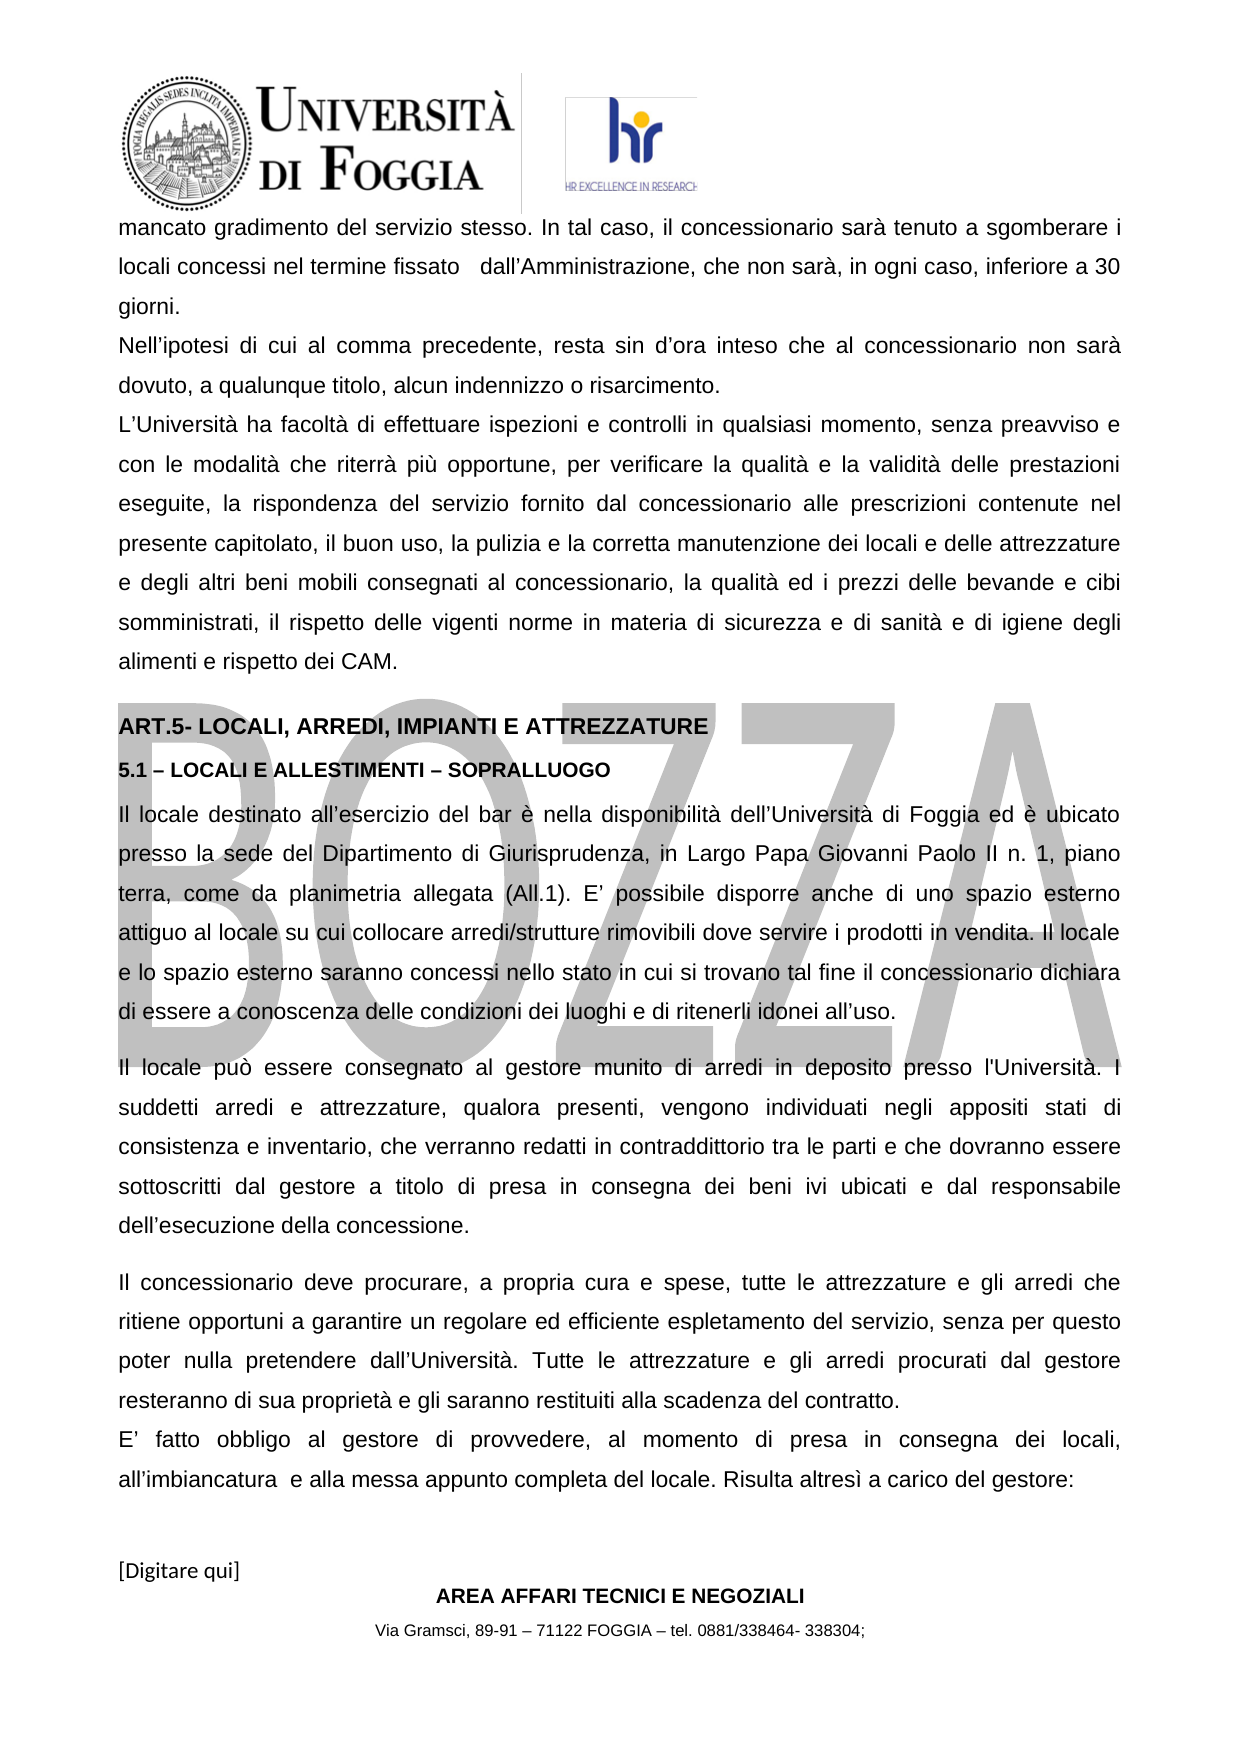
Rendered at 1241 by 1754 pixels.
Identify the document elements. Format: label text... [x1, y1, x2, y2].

text E’ fatto obbligo al gestore di provvedere, al momento di presa in consegna dei locali, all’imbiancatura e alla messa appunto completa del locale. Risulta altresì a carico del gestore: [118, 1426, 1122, 1492]
text ART.5- LOCALI, ARREDI, IMPIANTI E ATTREZZATURE [118, 704, 1122, 742]
text Nell’ipotesi di cui al comma precedente, resta sin d’ora inteso che al concessionario non sarà dovuto, a qualunque titolo, alcun indennizzo o risarcimento. [118, 332, 1122, 398]
text L’Università ha facoltà di effettuare ispezioni e controlli in qualsiasi momento, senza preavviso e con le modalità che riterrà più opportune, per verificare la qualità e la validità delle prestazioni eseguite, la rispondenza del servizio fornito dal concessionario alle prescrizioni contenute nel presente capitolato, il buon uso, la pulizia e la corretta manutenzione dei locali e delle attrezzature e degli altri beni mobili consegnati al concessionario, la qualità ed i prezzi delle bevande e cibi somministrati, il rispetto delle vigenti norme in materia di sicurezza e di sanità e di igiene degli alimenti e rispetto dei CAM. [118, 411, 1122, 674]
text 5.1 – LOCALI E ALLESTIMENTI – SOPRALLUOGO [118, 758, 1122, 782]
text Il locale può essere consegnato al gestore munito di arredi in deposito presso l'Università. I suddetti arredi e attrezzature, qualora presenti, vengono individuati negli appositi stati di consistenza e inventario, che verranno redatti in contraddittorio tra le parti e che dovranno essere sottoscritti dal gestore a titolo di presa in consegna dei beni ivi ubicati e dal responsabile dell’esecuzione della concessione. [118, 1054, 1122, 1239]
text Il locale destinato all’esercizio del bar è nella disponibilità dell’Università di Foggia ed è ubicato presso la sede del Dipartimento di Giurisprudenza, in Largo Papa Giovanni Paolo II n. 1, piano terra, come da planimetria allegata (All.1). E’ possibile disporre anche di uno spazio esterno attiguo al locale su cui collocare arredi/strutture rimovibili dove servire i prodotti in vendita. Il locale e lo spazio esterno saranno concessi nello stato in cui si trovano tal fine il concessionario dichiara di essere a conoscenza delle condizioni dei luoghi e di ritenerli idonei all’uso. [118, 801, 1122, 1024]
picture [118, 73, 698, 214]
text Il concessionario deve procurare, a propria cura e spese, tutte le attrezzature e gli arredi che ritiene opportuni a garantire un regolare ed efficiente espletamento del servizio, senza per questo poter nulla pretendere dall’Università. Tutte le attrezzature e gli arredi procurati dal gestore resteranno di sua proprietà e gli saranno restituiti alla scadenza del contratto. [118, 1268, 1122, 1413]
